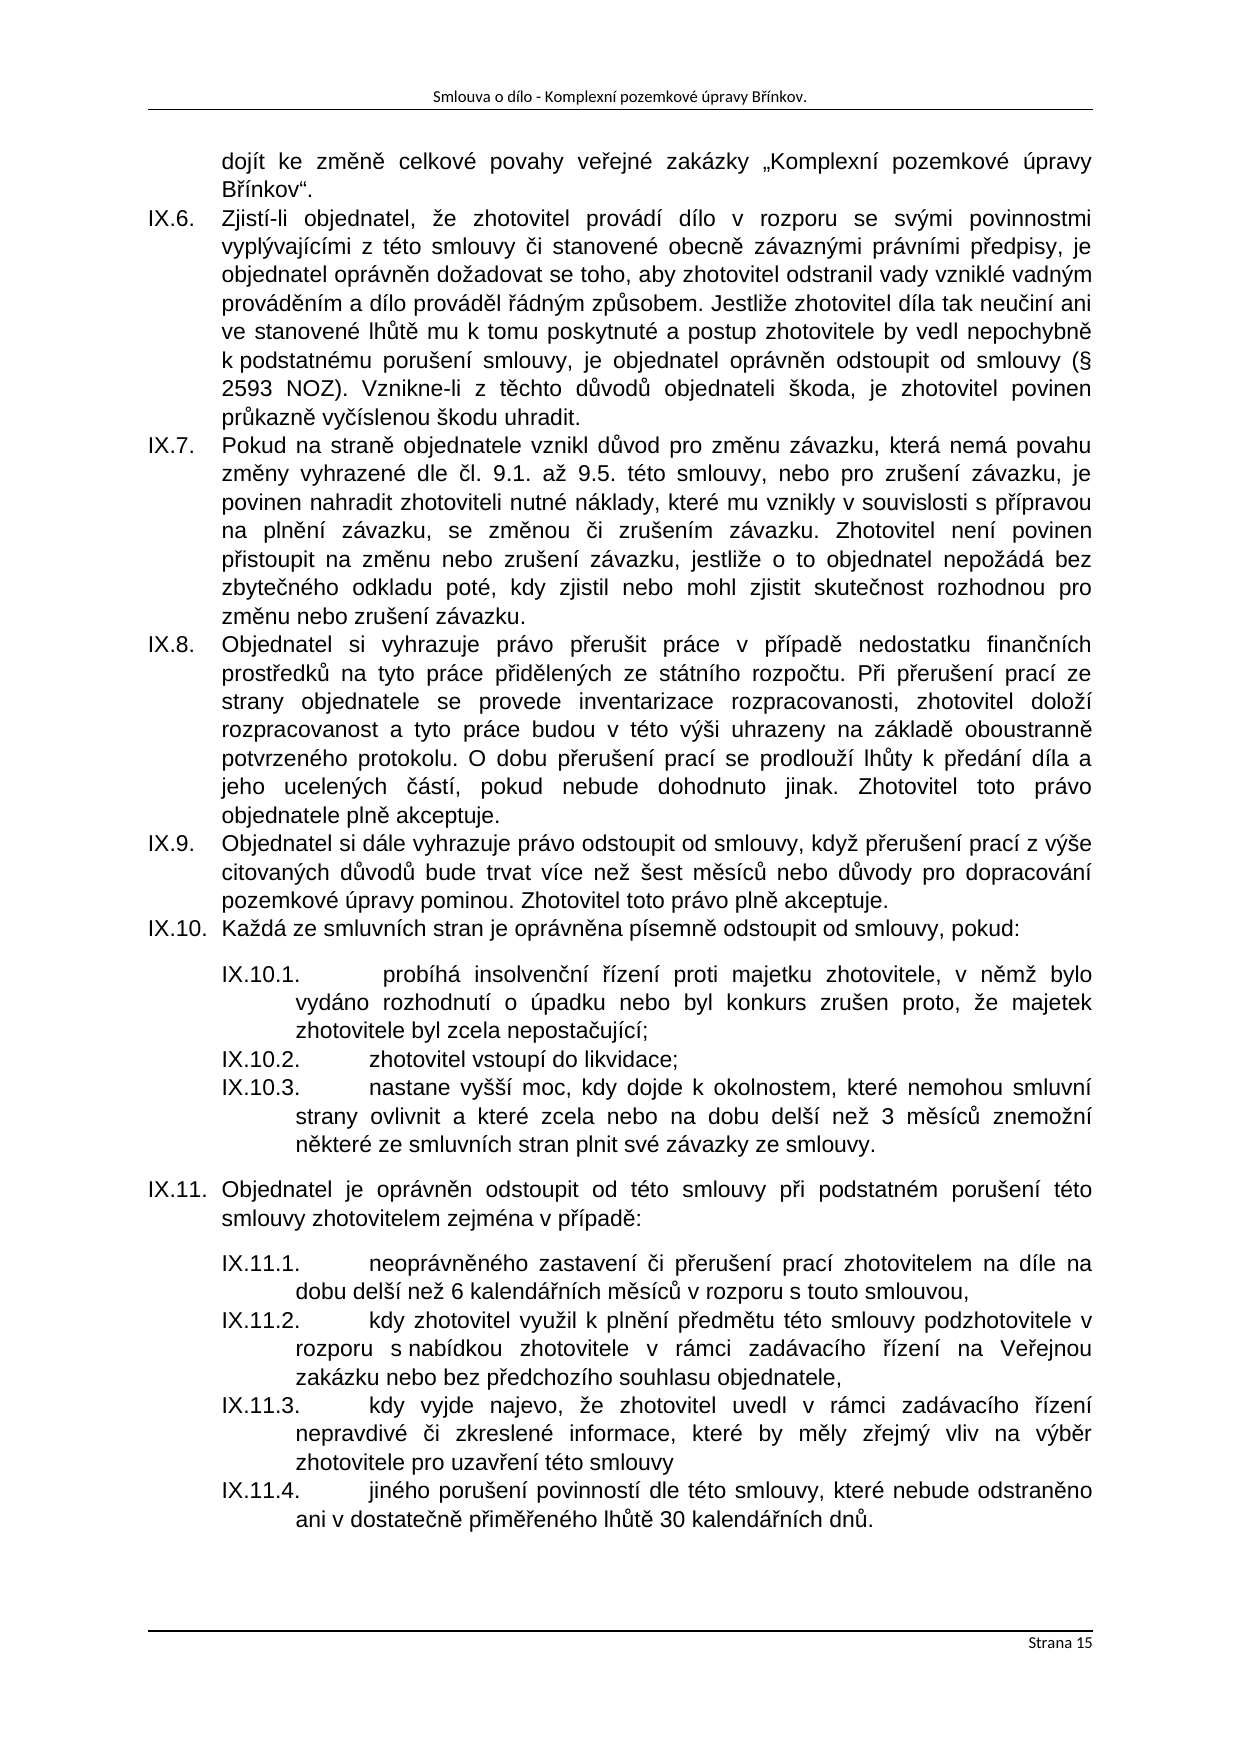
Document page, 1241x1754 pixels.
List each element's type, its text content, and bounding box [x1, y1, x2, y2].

text neoprávněného zastavení či přerušení prací zhotovitelem na díle na dobu delší než 6 kalendářních měsíců v rozporu s touto smlouvou, [221, 1250, 1093, 1304]
list Objednatel je oprávněn odstoupit od této smlouvy při podstatném porušení této smlouvy zhotovitelem zejména v případě: [148, 1176, 1093, 1231]
text kdy vyjde najevo, že zhotovitel uvedl v rámci zadávacího řízení nepravdivé či zkreslené informace, které by měly zřejmý vliv na výběr zhotovitele pro uzavření této smlouvy [221, 1392, 1093, 1475]
text kdy zhotovitel využil k plnění předmětu této smlouvy podzhotovitele v rozporu s nabídkou zhotovitele v rámci zadávacího řízení na Veřejnou zakázku nebo bez předchozího souhlasu objednatele, [221, 1307, 1093, 1390]
list Objednatel si dále vyhrazuje právo odstoupit od smlouvy, když přerušení prací z výše citovaných důvodů bude trvat více než šest měsíců nebo důvody pro dopracování pozemkové úpravy pominou. Zhotovitel toto právo plně akceptuje. [148, 830, 1093, 913]
list Pokud na straně objednatele vznikl důvod pro změnu závazku, která nemá povahu změny vyhrazené dle čl. 9.1. až 9.5. této smlouvy, nebo pro zrušení závazku, je povinen nahradit zhotoviteli nutné náklady, které mu vznikly v souvislosti s přípravou na plnění závazku, se změnou či zrušením závazku. Zhotovitel není povinen přistoupit na změnu nebo zrušení závazku, jestliže o to objednatel nepožádá bez zbytečného odkladu poté, kdy zjistil nebo mohl zjistit skutečnost rozhodnou pro změnu nebo zrušení závazku. [148, 432, 1093, 629]
text jiného porušení povinností dle této smlouvy, které nebude odstraněno ani v dostatečně přiměřeného lhůtě 30 kalendářních dnů. [221, 1477, 1093, 1532]
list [148, 148, 1093, 202]
text probíhá insolvenční řízení proti majetku zhotovitele, v němž bylo vydáno rozhodnutí o úpadku nebo byl konkurs zrušen proto, že majetek zhotovitele byl zcela nepostačující; [221, 961, 1093, 1044]
list Objednatel si vyhrazuje právo přerušit práce v případě nedostatku finančních prostředků na tyto práce přidělených ze státního rozpočtu. Při přerušení prací ze strany objednatele se provede inventarizace rozpracovanosti, zhotovitel doloží rozpracovanost a tyto práce budou v této výši uhrazeny na základě oboustranně potvrzeného protokolu. O dobu přerušení prací se prodlouží lhůty k předání díla a jeho ucelených částí, pokud nebude dohodnuto jinak. Zhotovitel toto právo objednatele plně akceptuje. [148, 631, 1093, 828]
list Každá ze smluvních stran je oprávněna písemně odstoupit od smlouvy, pokud: [148, 915, 1093, 942]
text nastane vyšší moc, kdy dojde k okolnostem, které nemohou smluvní strany ovlivnit a které zcela nebo na dobu delší než 3 měsíců znemožní některé ze smluvních stran plnit své závazky ze smlouvy. [221, 1074, 1093, 1157]
text zhotovitel vstoupí do likvidace; [221, 1046, 1093, 1072]
list Zjistí-li objednatel, že zhotovitel provádí dílo v rozporu se svými povinnostmi vyplývajícími z této smlouvy či stanovené obecně závaznými právními předpisy, je objednatel oprávněn dožadovat se toho, aby zhotovitel odstranil vady vzniklé vadným prováděním a dílo prováděl řádným způsobem. Jestliže zhotovitel díla tak neučiní ani ve stanovené lhůtě mu k tomu poskytnuté a postup zhotovitele by vedl nepochybně k podstatnému porušení smlouvy, je objednatel oprávněn odstoupit od smlouvy (§ 2593 NOZ). Vznikne-li z těchto důvodů objednateli škoda, je zhotovitel povinen průkazně vyčíslenou škodu uhradit. [148, 204, 1093, 430]
